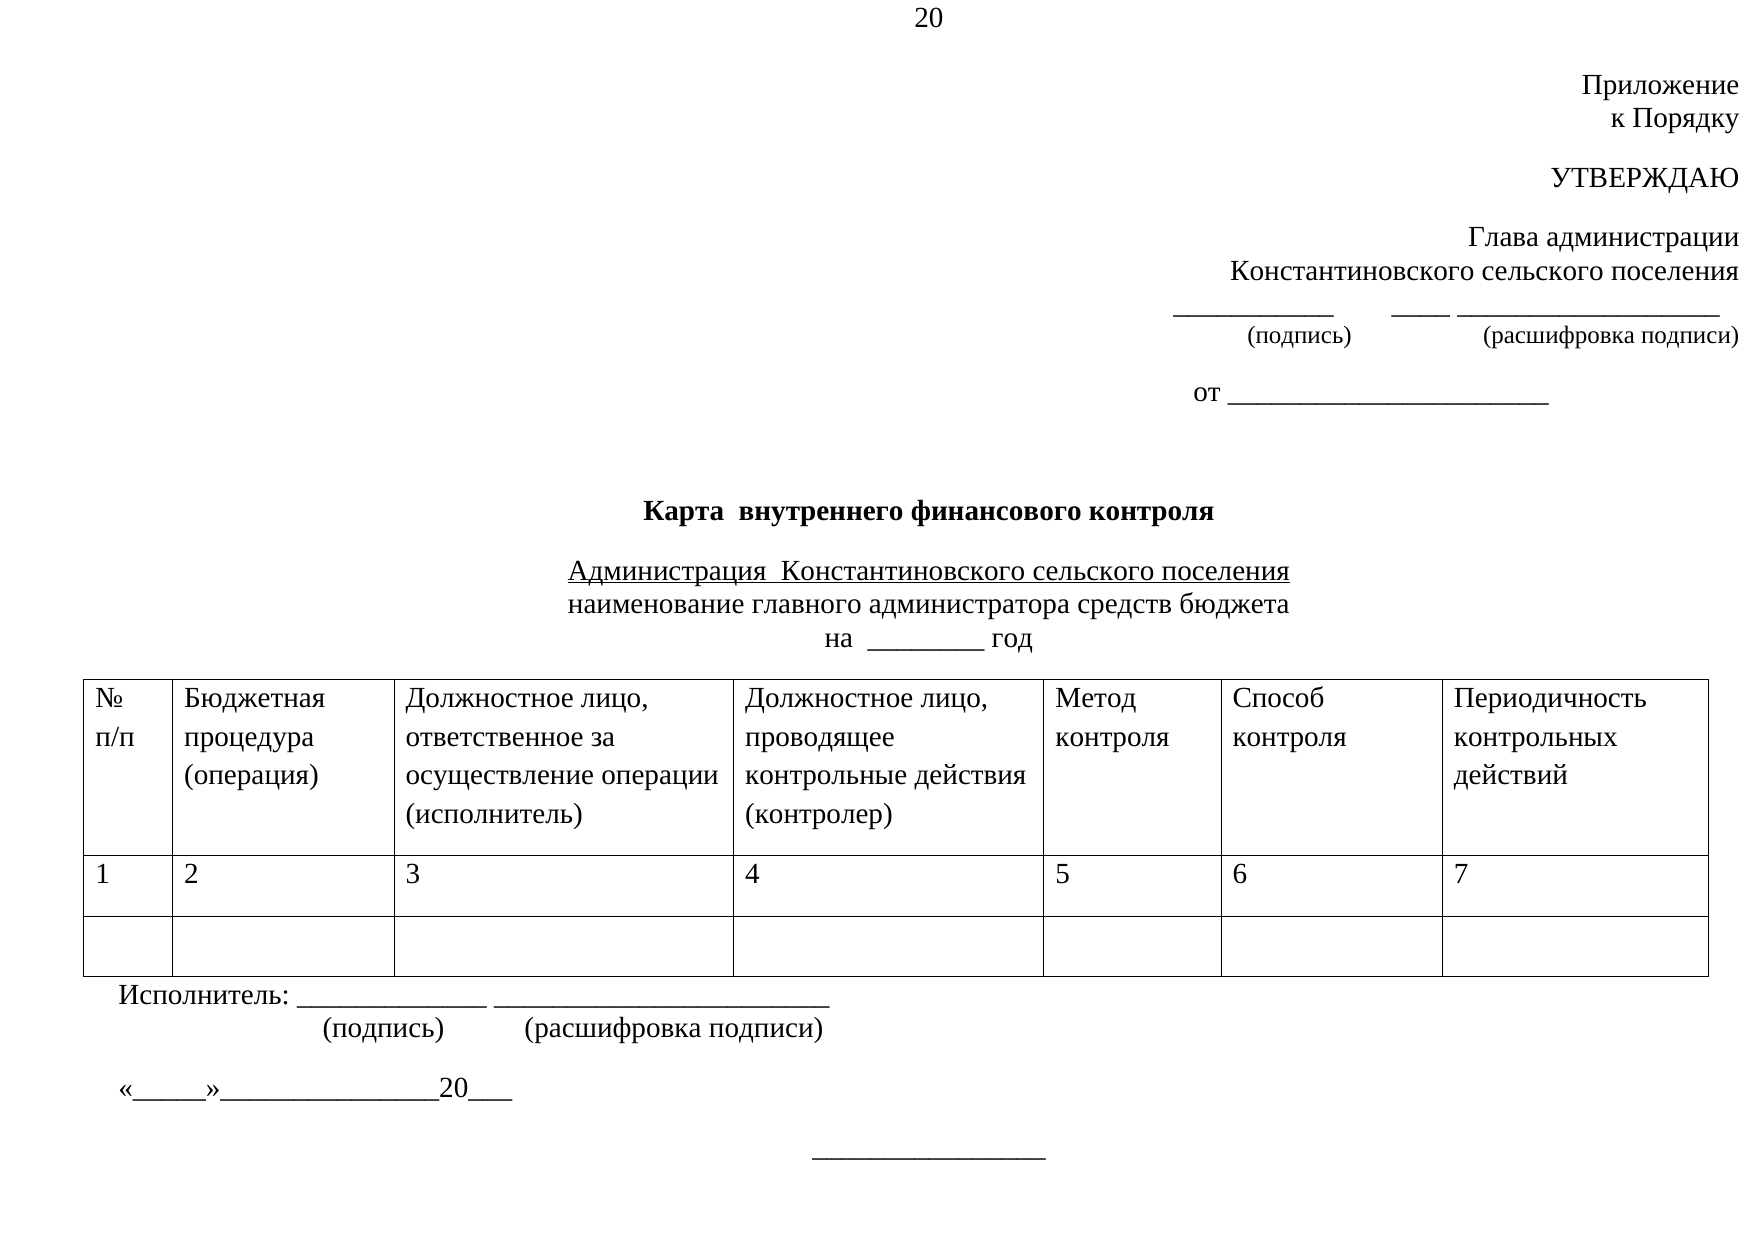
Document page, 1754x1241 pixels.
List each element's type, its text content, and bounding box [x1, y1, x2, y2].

table_cell 3 [395, 856, 733, 916]
text (подпись) (расшифровка подписи) [118, 320, 1739, 349]
text от ______________________ [118, 374, 1739, 408]
table_cell 1 [84, 856, 172, 916]
table_cell [84, 917, 172, 976]
table_header Должностное лицо, проводящее контрольные действия (контролер) [734, 680, 1043, 855]
table_header № п/п [84, 680, 172, 855]
table_header Бюджетная процедура (операция) [173, 680, 394, 855]
table_cell [173, 917, 394, 976]
text «_____»_______________20___ [118, 1070, 1739, 1103]
table_cell [1044, 917, 1221, 976]
table_cell 5 [1044, 856, 1221, 916]
table_header Способ контроля [1222, 680, 1442, 855]
text (подпись) (расшифровка подписи) [118, 1011, 1739, 1044]
text Карта внутреннего финансового контроля [118, 493, 1739, 527]
text Администрация Константиновского сельского поселения [118, 553, 1739, 586]
text к Порядку [118, 101, 1739, 134]
table_header Периодичность контрольных действий [1443, 680, 1708, 855]
text ___________ ____ __________________ [118, 286, 1739, 320]
table_cell 7 [1443, 856, 1708, 916]
table_cell [395, 917, 733, 976]
text ________________ [118, 1129, 1739, 1163]
table_cell 4 [734, 856, 1043, 916]
table_cell [1443, 917, 1708, 976]
text Приложение [118, 67, 1739, 101]
text Исполнитель: _____________ _______________________ [118, 977, 1739, 1011]
table_header Должностное лицо, ответственное за осуществление операции (исполнитель) [395, 680, 733, 855]
text Константиновского сельского поселения [118, 253, 1739, 286]
table_header Метод контроля [1044, 680, 1221, 855]
table_cell 6 [1222, 856, 1442, 916]
text наименование главного администратора средств бюджета [118, 586, 1739, 620]
table_cell [734, 917, 1043, 976]
text на ________ год [118, 620, 1739, 653]
table_cell [1222, 917, 1442, 976]
text УТВЕРЖДАЮ [118, 160, 1739, 193]
table_cell 2 [173, 856, 394, 916]
text Глава администрации [118, 219, 1739, 253]
